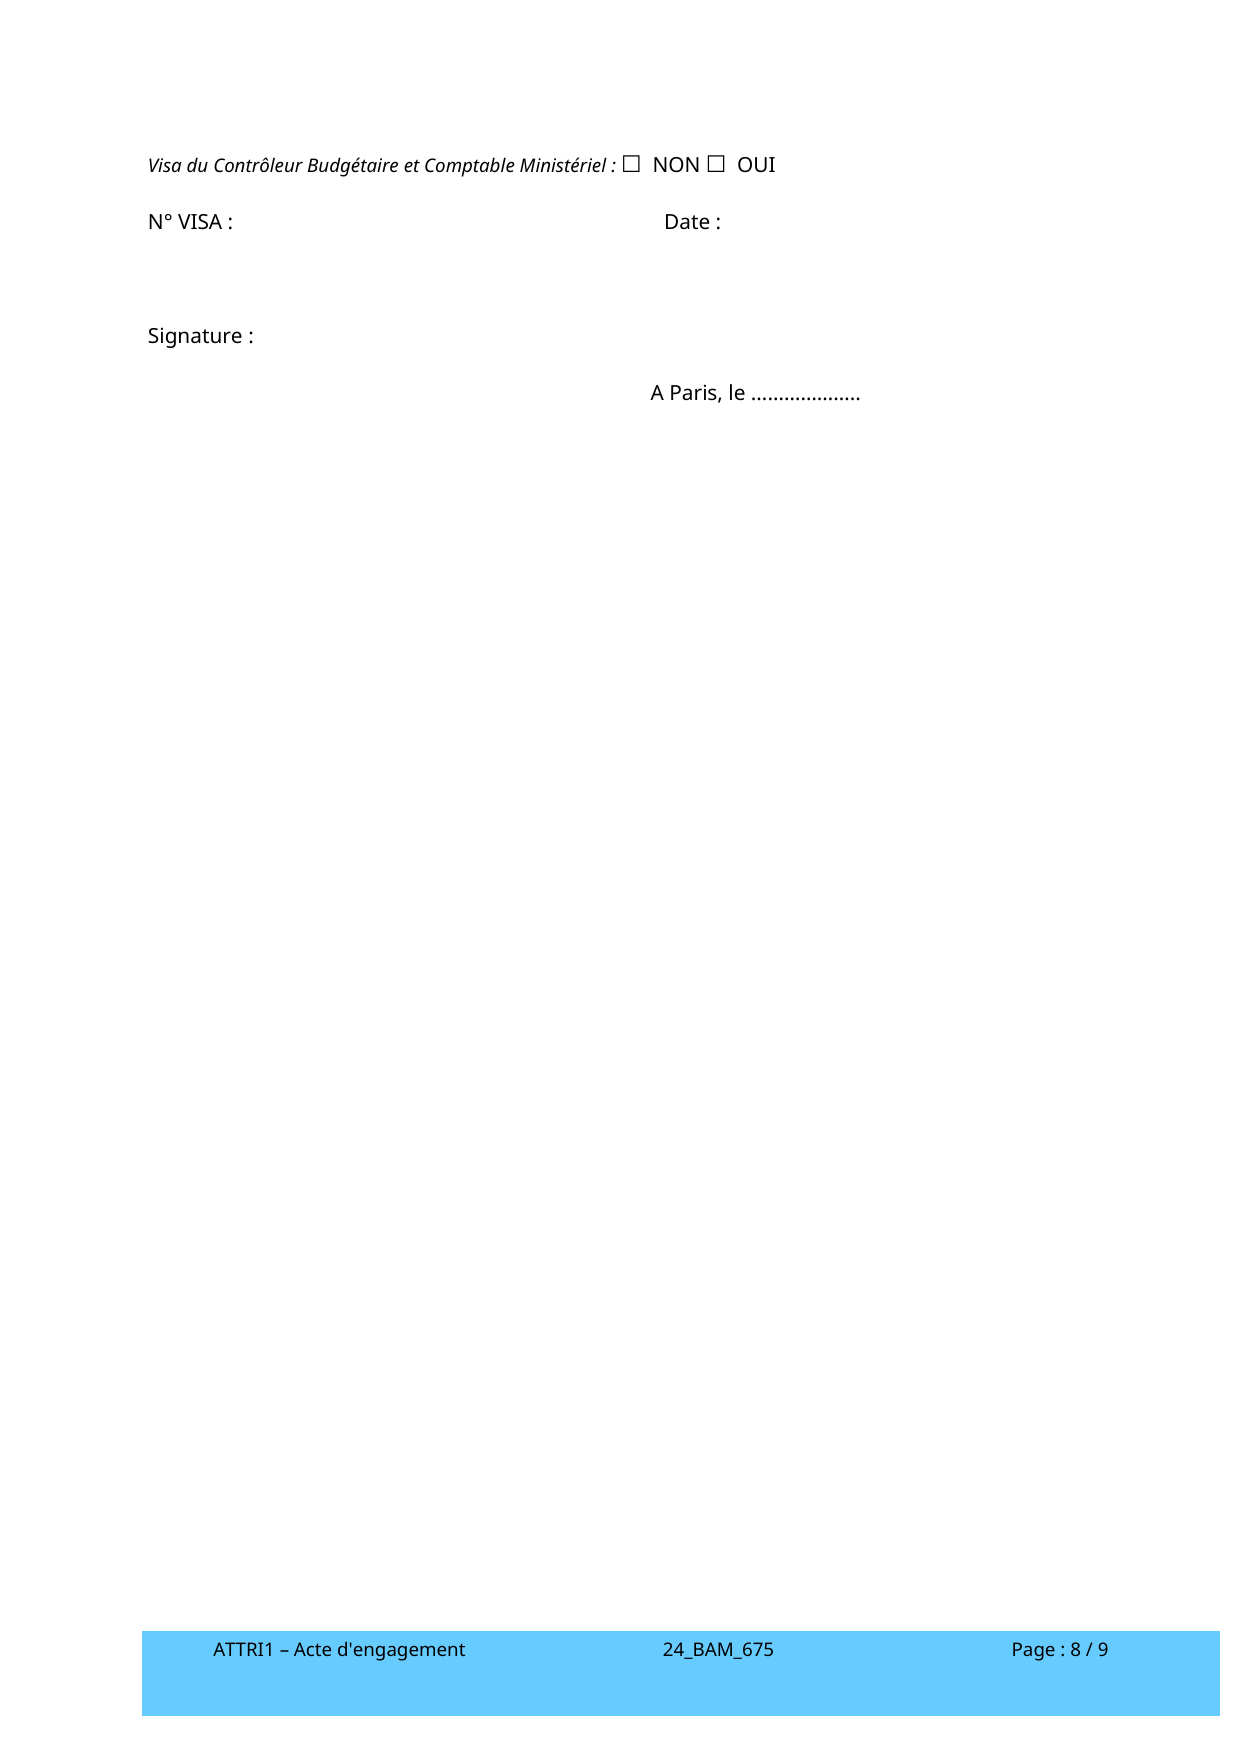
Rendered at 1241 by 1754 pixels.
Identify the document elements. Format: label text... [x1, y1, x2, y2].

text A Paris, le ……………….. [650, 378, 1093, 406]
text N° VISA : Date : [148, 207, 1093, 236]
text Visa du Contrôleur Budgétaire et Comptable Ministériel : NON OUI [148, 148, 1093, 179]
text Signature : [148, 321, 1093, 349]
